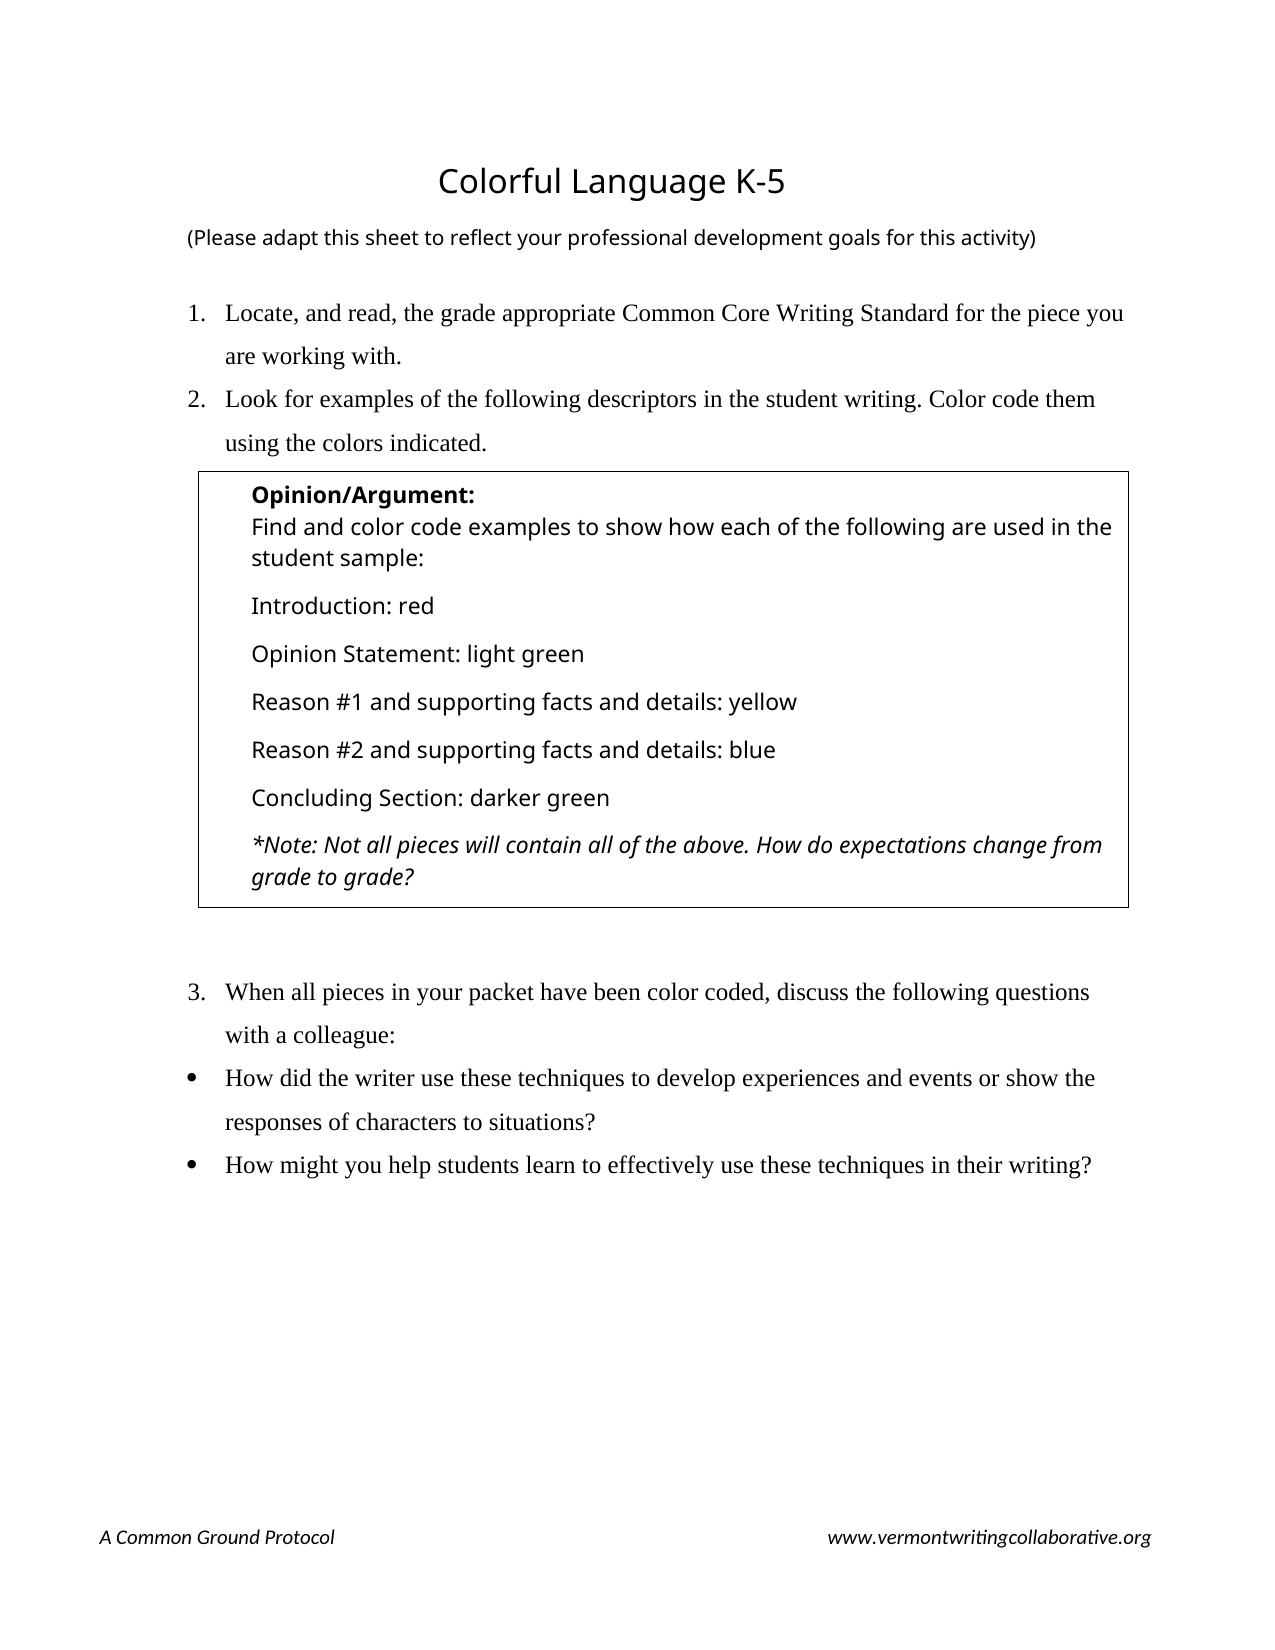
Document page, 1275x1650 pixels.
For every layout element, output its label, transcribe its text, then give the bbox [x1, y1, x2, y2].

list Locate, and read, the grade appropriate Common Core Writing Standard for the piece you are working with. [187, 298, 1125, 370]
list Look for examples of the following descriptors in the student writing. Color code them using the colors indicated. [187, 384, 1125, 456]
list When all pieces in your packet have been color coded, discuss the following questions with a colleague: [187, 977, 1125, 1049]
list How might you help students learn to effectively use these techniques in their writing? [187, 1150, 1125, 1178]
list How did the writer use these techniques to develop experiences and events or show the responses of characters to situations? [187, 1063, 1136, 1135]
